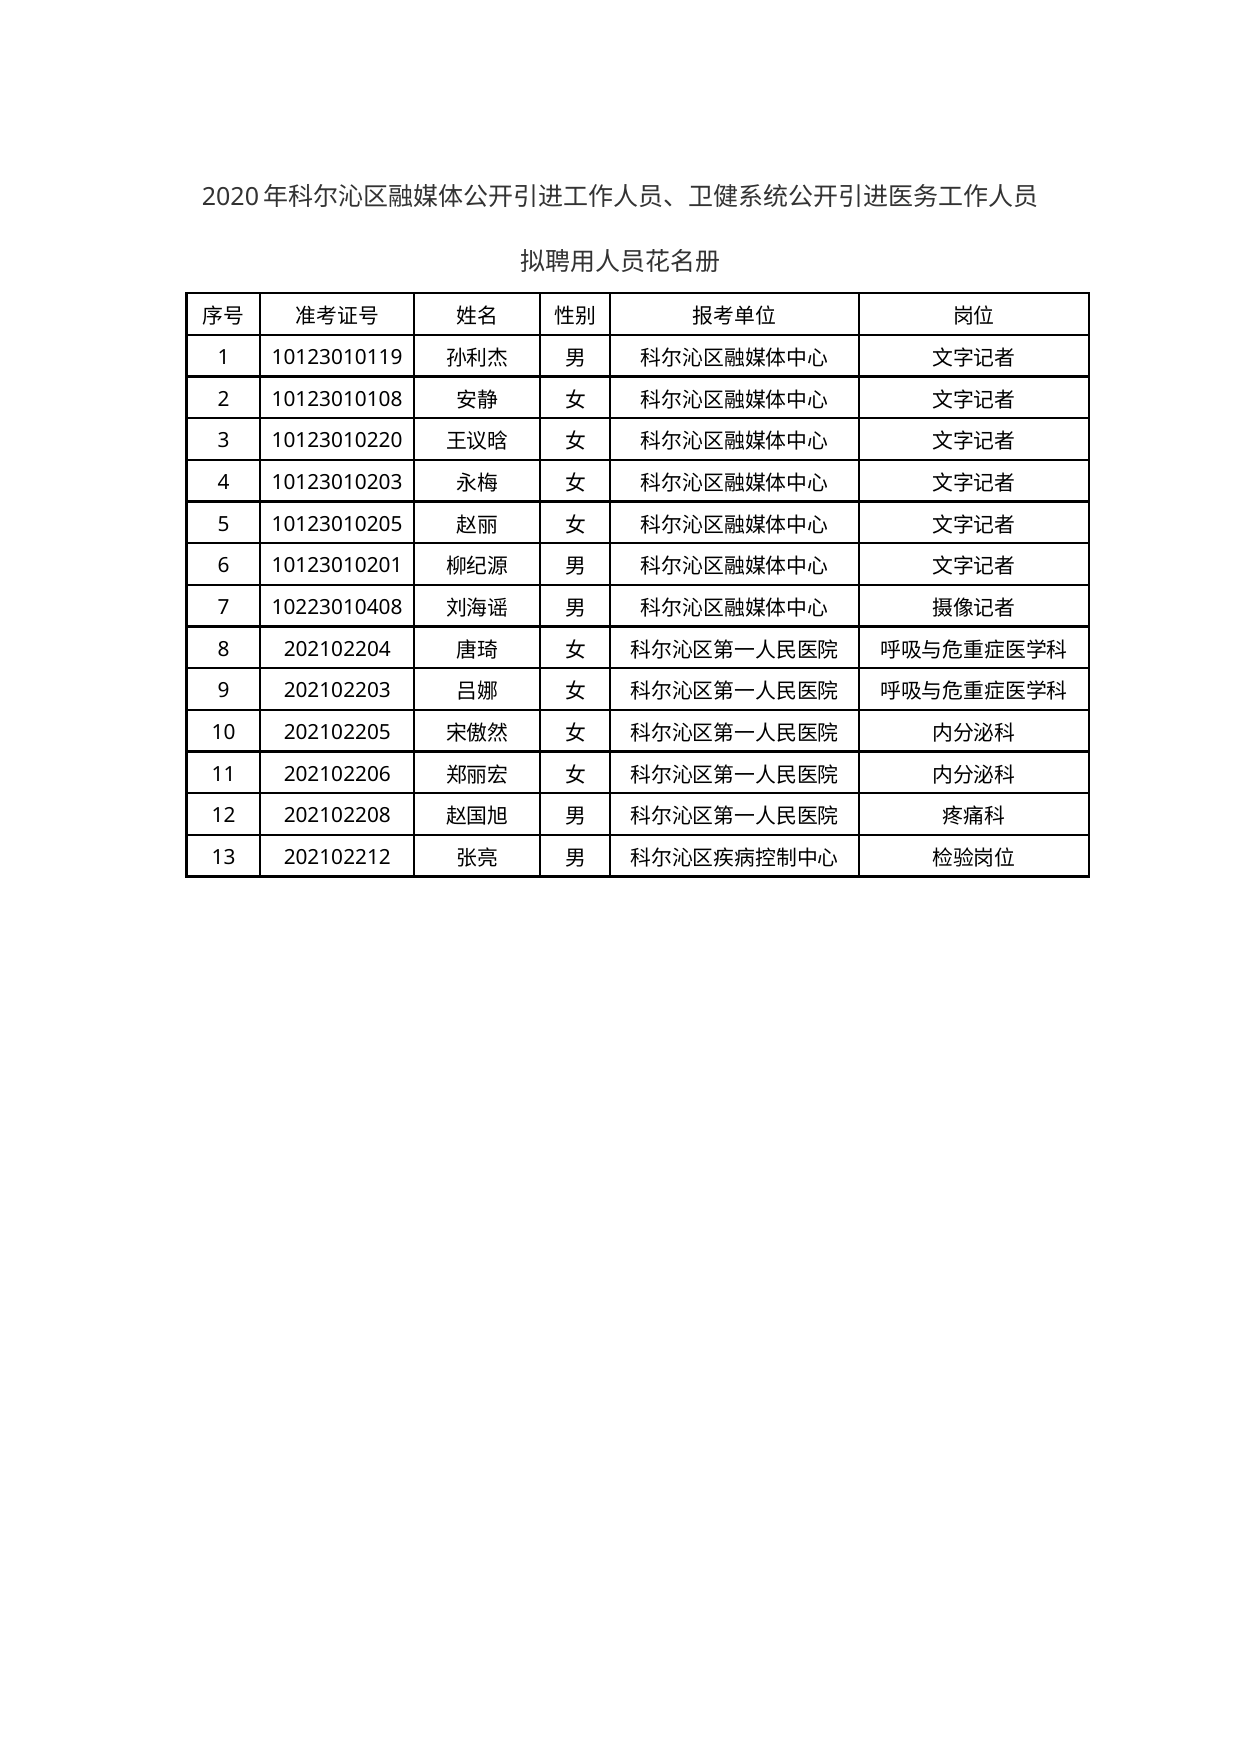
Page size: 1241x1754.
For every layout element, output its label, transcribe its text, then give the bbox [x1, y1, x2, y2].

text 2020年科尔沁区融媒体公开引进工作人员、卫健系统公开引进医务工作人员 [187, 162, 1053, 227]
table_header 序号 [188, 294, 259, 334]
table_cell 男 [541, 336, 609, 375]
table_cell 202102204 [261, 628, 413, 667]
table_cell 呼吸与危重症医学科 [860, 669, 1088, 709]
table_cell 科尔沁区第一人民医院 [611, 794, 858, 834]
table_cell 文字记者 [860, 336, 1088, 375]
table_header 性别 [541, 294, 609, 334]
table_header 姓名 [415, 294, 539, 334]
table_cell 张亮 [415, 836, 539, 875]
table_cell 7 [188, 586, 259, 625]
table_cell 科尔沁区第一人民医院 [611, 753, 858, 792]
table_cell 5 [188, 503, 259, 542]
table_cell 202102208 [261, 794, 413, 834]
table_cell 唐琦 [415, 628, 539, 667]
table_cell 女 [541, 378, 609, 417]
table_cell 女 [541, 753, 609, 792]
table_cell 赵国旭 [415, 794, 539, 834]
table_cell 科尔沁区融媒体中心 [611, 336, 858, 375]
table_cell 科尔沁区疾病控制中心 [611, 836, 858, 875]
table_cell 科尔沁区融媒体中心 [611, 461, 858, 500]
table_cell 10123010203 [261, 461, 413, 500]
table_cell 10223010408 [261, 586, 413, 625]
table_cell 科尔沁区融媒体中心 [611, 586, 858, 625]
table_cell 文字记者 [860, 378, 1088, 417]
table_cell 10123010119 [261, 336, 413, 375]
text 拟聘用人员花名册 [187, 227, 1053, 292]
table_cell 柳纪源 [415, 544, 539, 584]
table_header 岗位 [860, 294, 1088, 334]
table_cell 女 [541, 628, 609, 667]
table_cell 宋傲然 [415, 711, 539, 750]
table_cell 10 [188, 711, 259, 750]
table_cell 刘海谣 [415, 586, 539, 625]
table_header 报考单位 [611, 294, 858, 334]
table_cell 王议晗 [415, 419, 539, 459]
table_cell 检验岗位 [860, 836, 1088, 875]
table_cell 12 [188, 794, 259, 834]
table_cell 女 [541, 461, 609, 500]
table_cell 10123010205 [261, 503, 413, 542]
table_cell 科尔沁区第一人民医院 [611, 628, 858, 667]
table_cell 科尔沁区第一人民医院 [611, 711, 858, 750]
table_header 准考证号 [261, 294, 413, 334]
table_cell 4 [188, 461, 259, 500]
table_cell 文字记者 [860, 544, 1088, 584]
table_cell 安静 [415, 378, 539, 417]
table_cell 科尔沁区融媒体中心 [611, 378, 858, 417]
table_cell 10123010108 [261, 378, 413, 417]
table_cell 摄像记者 [860, 586, 1088, 625]
table_cell 男 [541, 794, 609, 834]
table_cell 13 [188, 836, 259, 875]
table_cell 10123010201 [261, 544, 413, 584]
table_cell 文字记者 [860, 461, 1088, 500]
table_cell 202102203 [261, 669, 413, 709]
table_cell 男 [541, 544, 609, 584]
table_cell 女 [541, 669, 609, 709]
table_cell 女 [541, 419, 609, 459]
table_cell 科尔沁区融媒体中心 [611, 419, 858, 459]
table_cell 女 [541, 503, 609, 542]
table_cell 孙利杰 [415, 336, 539, 375]
table_cell 吕娜 [415, 669, 539, 709]
table_cell 9 [188, 669, 259, 709]
table_cell 10123010220 [261, 419, 413, 459]
table_cell 3 [188, 419, 259, 459]
table_cell 内分泌科 [860, 711, 1088, 750]
table_cell 女 [541, 711, 609, 750]
table_cell 呼吸与危重症医学科 [860, 628, 1088, 667]
table_cell 文字记者 [860, 503, 1088, 542]
table_cell 郑丽宏 [415, 753, 539, 792]
table_cell 永梅 [415, 461, 539, 500]
table_cell 男 [541, 586, 609, 625]
table_cell 6 [188, 544, 259, 584]
table_cell 男 [541, 836, 609, 875]
table_cell 科尔沁区融媒体中心 [611, 503, 858, 542]
table_cell 疼痛科 [860, 794, 1088, 834]
table_cell 文字记者 [860, 419, 1088, 459]
table_cell 202102206 [261, 753, 413, 792]
table_cell 202102212 [261, 836, 413, 875]
table_cell 科尔沁区第一人民医院 [611, 669, 858, 709]
table_cell 1 [188, 336, 259, 375]
table_cell 202102205 [261, 711, 413, 750]
table_cell 赵丽 [415, 503, 539, 542]
table_cell 8 [188, 628, 259, 667]
table_cell 科尔沁区融媒体中心 [611, 544, 858, 584]
table_cell 2 [188, 378, 259, 417]
table_cell 11 [188, 753, 259, 792]
table_cell 内分泌科 [860, 753, 1088, 792]
